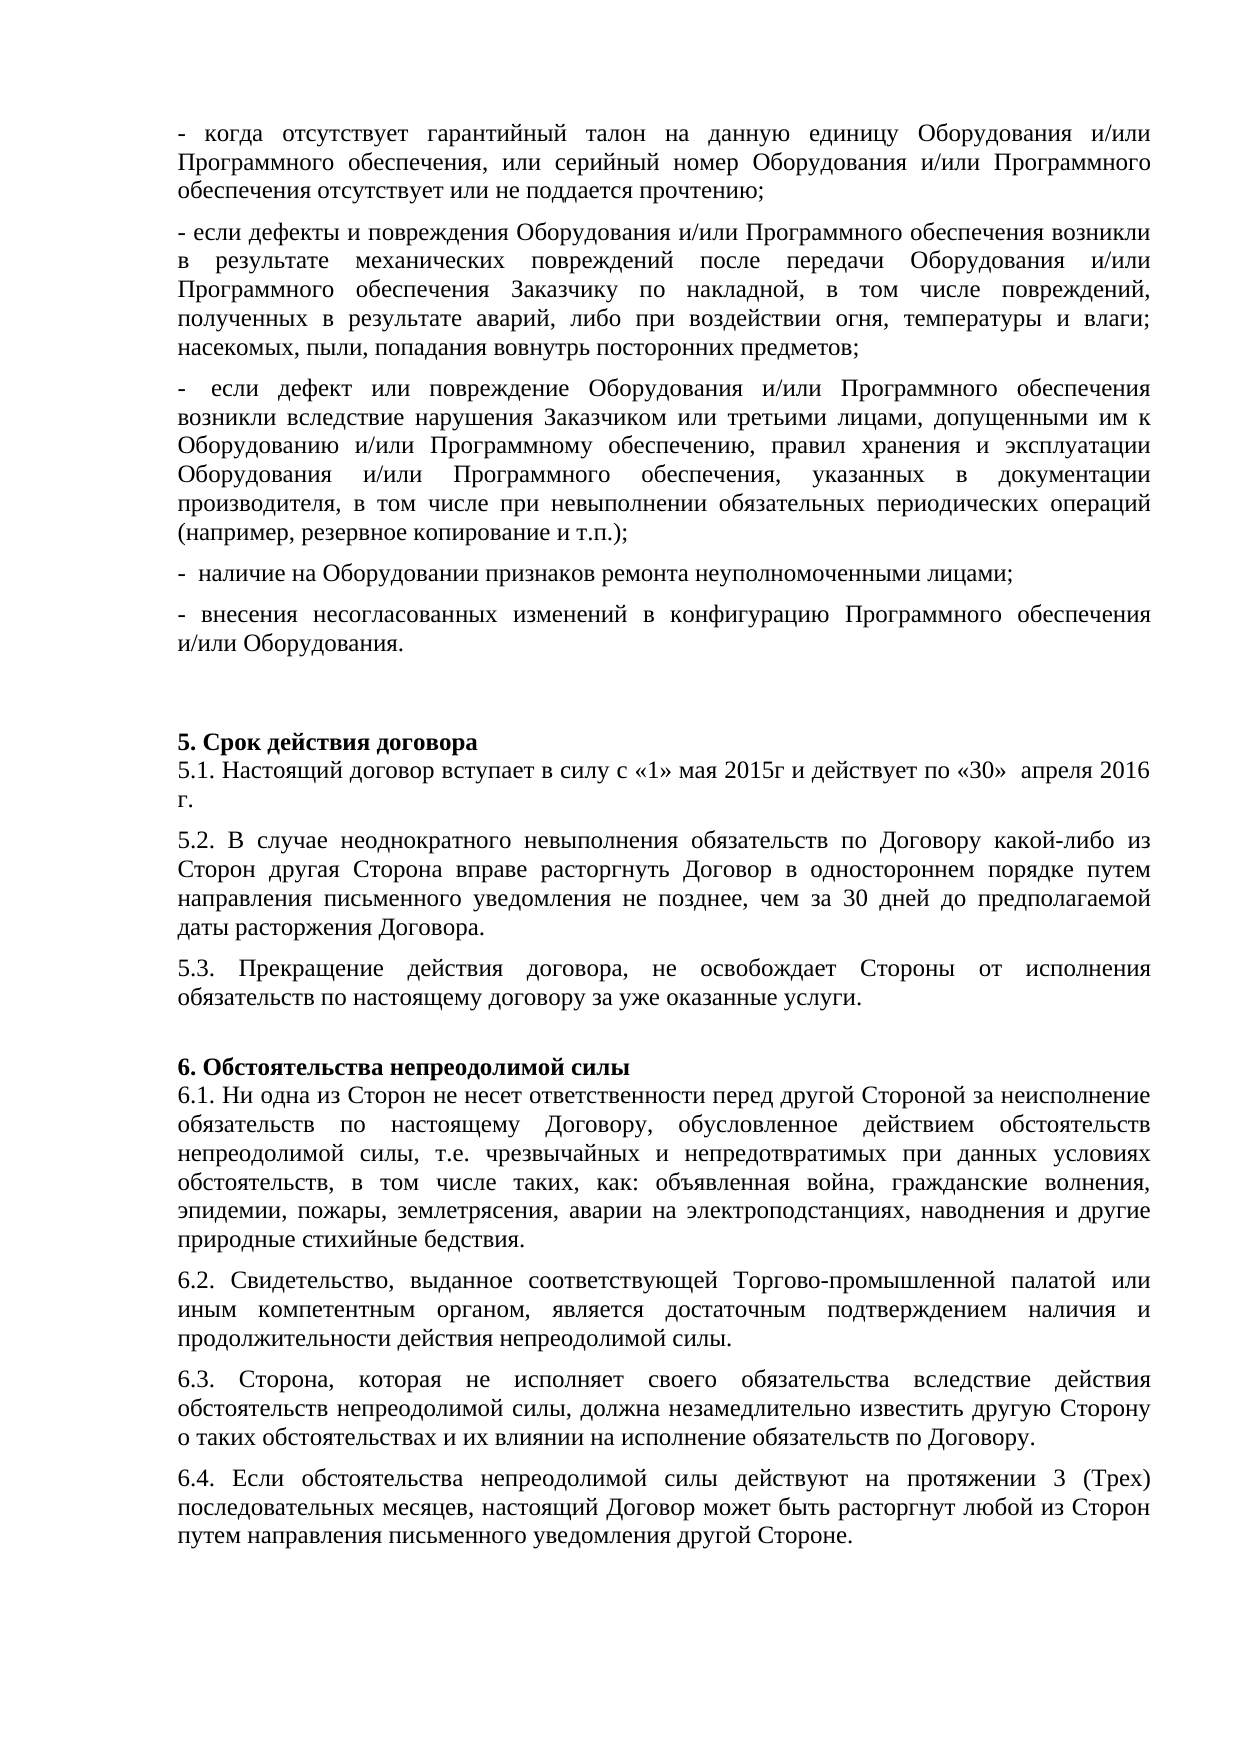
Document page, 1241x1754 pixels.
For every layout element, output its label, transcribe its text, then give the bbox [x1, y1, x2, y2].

text - когда отсутствует гарантийный талон на данную единицу Оборудования и/или Программного обеспечения, или серийный номер Оборудования и/или Программного обеспечения отсутствует или не поддается прочтению; [177, 118, 1152, 204]
subtitle 6. Обстоятельства непреодолимой силы [177, 1052, 1152, 1081]
list 5.1. Настоящий договор вступает в силу с «1» мая 2015г и действует по «30» апреля 2016 г. [177, 756, 1152, 813]
text - внесения несогласованных изменений в конфигурацию Программного обеспечения и/или Оборудования. [177, 599, 1152, 657]
text - если дефекты и повреждения Оборудования и/или Программного обеспечения возникли в результате механических повреждений после передачи Оборудования и/или Программного обеспечения Заказчику по накладной, в том числе повреждений, полученных в результате аварий, либо при воздействии огня, температуры и влаги; насекомых, пыли, попадания вовнутрь посторонних предметов; [177, 217, 1152, 361]
subtitle 5. Срок действия договора [177, 727, 1152, 756]
list 5.3. Прекращение действия договора, не освобождает Стороны от исполнения обязательств по настоящему договору за уже оказанные услуги. [177, 953, 1152, 1011]
list 6.4. Если обстоятельства непреодолимой силы действуют на протяжении 3 (Трех) последовательных месяцев, настоящий Договор может быть расторгнут любой из Сторон путем направления письменного уведомления другой Стороне. [177, 1463, 1152, 1549]
list 5.2. В случае неоднократного невыполнения обязательств по Договору какой-либо из Сторон другая Сторона вправе расторгнуть Договор в одностороннем порядке путем направления письменного уведомления не позднее, чем за 30 дней до предполагаемой даты расторжения Договора. [177, 826, 1152, 941]
list 6.2. Свидетельство, выданное соответствующей Торгово-промышленной палатой или иным компетентным органом, является достаточным подтверждением наличия и продолжительности действия непреодолимой силы. [177, 1266, 1152, 1352]
list 6.1. Ни одна из Сторон не несет ответственности перед другой Стороной за неисполнение обязательств по настоящему Договору, обусловленное действием обстоятельств непреодолимой силы, т.е. чрезвычайных и непредотвратимых при данных условиях обстоятельств, в том числе таких, как: объявленная война, гражданские волнения, эпидемии, пожары, землетрясения, аварии на электроподстанциях, наводнения и другие природные стихийные бедствия. [177, 1081, 1152, 1253]
text - наличие на Оборудовании признаков ремонта неуполномоченными лицами; [177, 558, 1152, 587]
text - если дефект или повреждение Оборудования и/или Программного обеспечения возникли вследствие нарушения Заказчиком или третьими лицами, допущенными им к Оборудованию и/или Программному обеспечению, правил хранения и эксплуатации Оборудования и/или Программного обеспечения, указанных в документации производителя, в том числе при невыполнении обязательных периодических операций (например, резервное копирование и т.п.); [177, 373, 1152, 546]
list 6.3. Сторона, которая не исполняет своего обязательства вследствие действия обстоятельств непреодолимой силы, должна незамедлительно известить другую Сторону о таких обстоятельствах и их влиянии на исполнение обязательств по Договору. [177, 1364, 1152, 1451]
